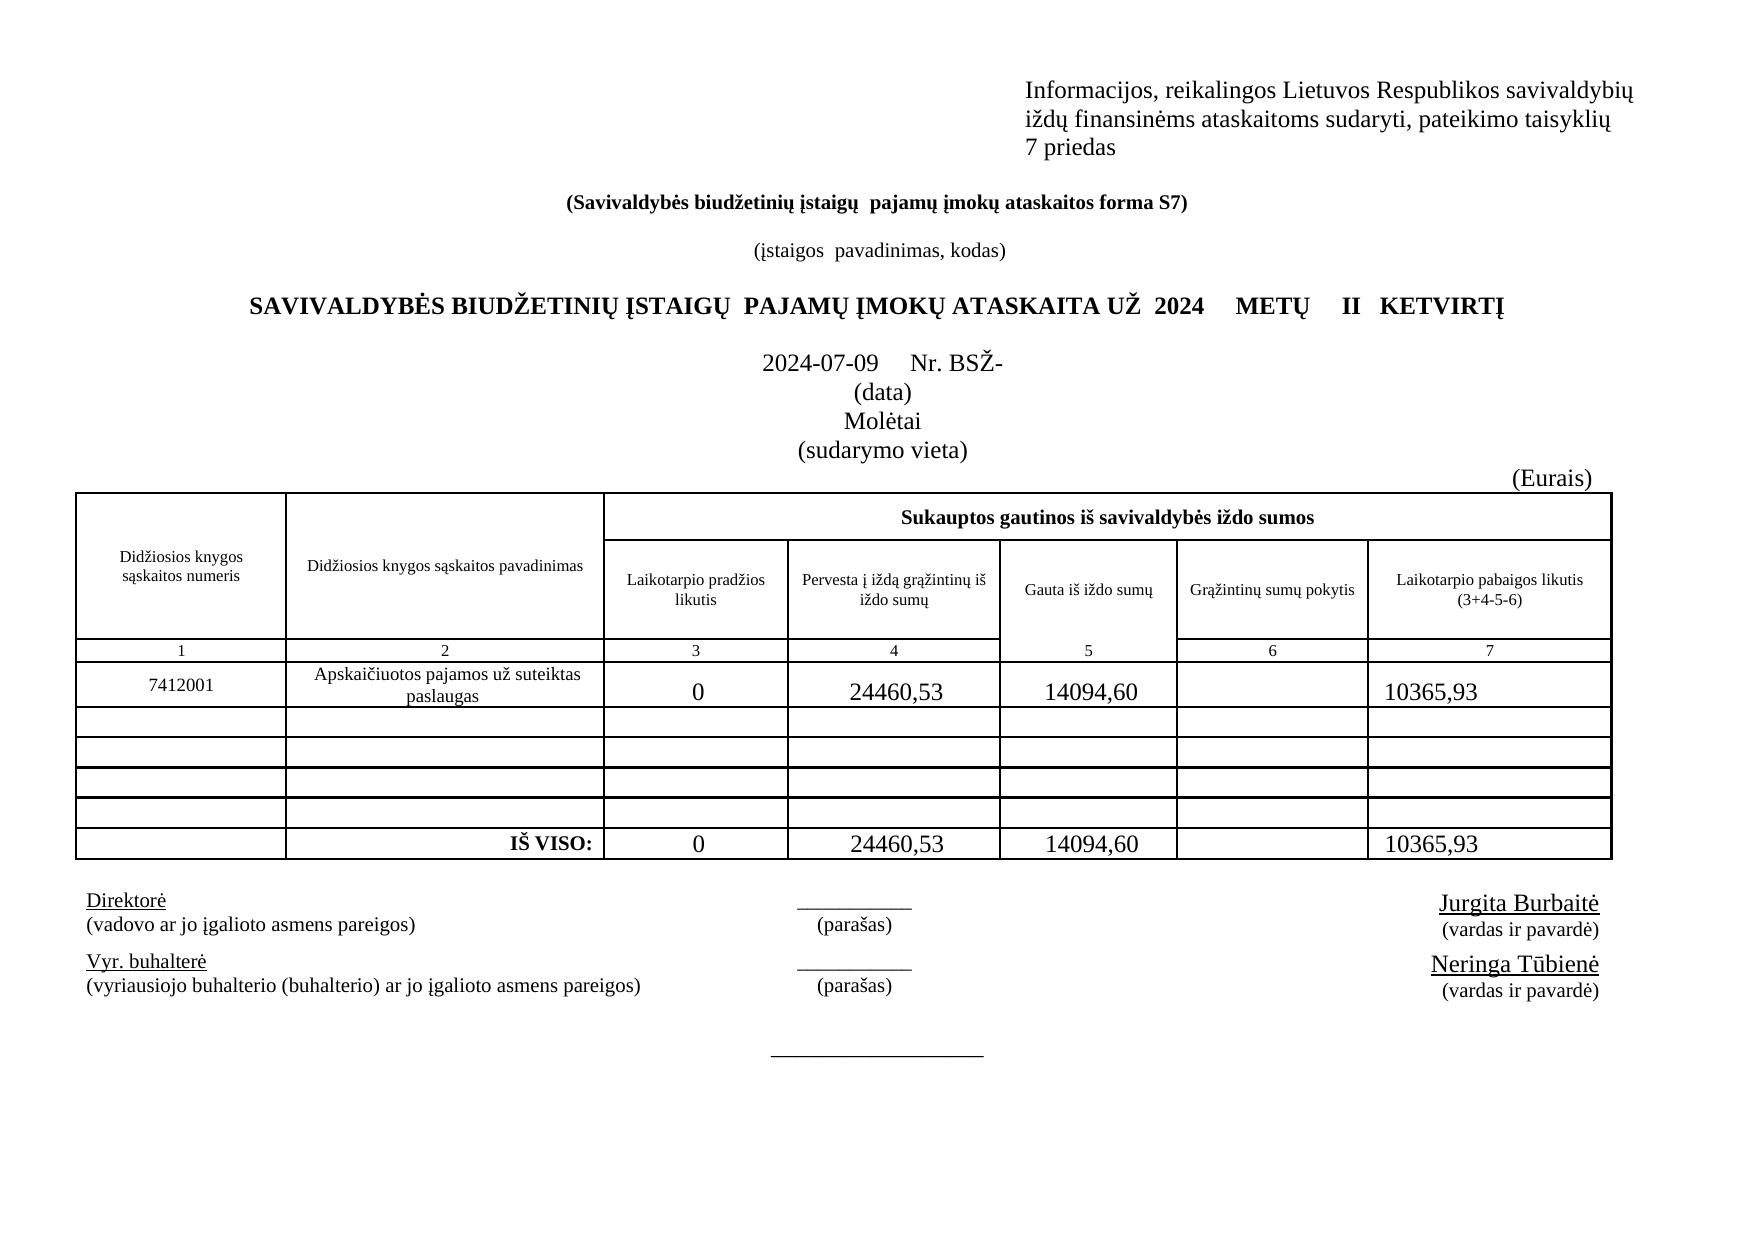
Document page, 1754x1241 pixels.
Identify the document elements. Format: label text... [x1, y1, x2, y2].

table_cell [789, 738, 999, 766]
table_cell Pervesta į iždą grąžintinų iš iždo sumų [789, 541, 999, 637]
table_cell 10365,93 [1369, 663, 1610, 706]
table_cell [1369, 769, 1610, 796]
text _________________ [75, 1031, 1679, 1059]
table_cell Laikotarpio pradžios likutis [605, 541, 787, 637]
table_cell [1001, 708, 1176, 736]
table_cell Vyr. buhalterė (vyriausiojo buhalterio (buhalterio) ar jo įgalioto asmens pareigos) [75, 949, 725, 1002]
table_cell [605, 738, 787, 766]
table_cell [1001, 738, 1176, 766]
table_cell IŠ VISO: [287, 829, 603, 857]
table_cell [1178, 799, 1367, 827]
table_cell 1 [77, 640, 285, 661]
table_cell [77, 769, 285, 796]
text (Savivaldybės biudžetinių įstaigų pajamų įmokų ataskaitos forma S7) [75, 190, 1679, 214]
table_cell 7 [1369, 640, 1610, 661]
table_cell Apskaičiuotos pajamos už suteiktas paslaugas [287, 663, 603, 706]
table_cell ___________ (parašas) [725, 949, 983, 1002]
table_cell [77, 829, 285, 857]
text SAVIVALDYBĖS BIUDŽETINIŲ ĮSTAIGŲ PAJAMŲ ĮMOKŲ ATASKAITA UŽ 2024 METŲ II KETVIRTĮ [75, 291, 1679, 320]
table_cell 24460,53 [789, 663, 999, 706]
table_header Didžiosios knygos sąskaitos pavadinimas [287, 494, 603, 637]
table_cell [287, 708, 603, 736]
table_cell [1178, 663, 1367, 706]
table_cell [1369, 708, 1610, 736]
table_cell 4 [789, 640, 999, 661]
text 2024-07-09 Nr. BSŽ- [86, 348, 1679, 377]
table_cell 24460,53 [789, 829, 999, 857]
table_cell [287, 738, 603, 766]
table_cell [1178, 769, 1367, 796]
table_cell [77, 708, 285, 736]
table_cell [605, 799, 787, 827]
table_header Jurgita Burbaitė (vardas ir pavardė) [984, 888, 1610, 949]
table_cell [77, 799, 285, 827]
table_cell 2 [287, 640, 603, 661]
table_cell Grąžintinų sumų pokytis [1178, 541, 1367, 637]
table_cell Gauta iš iždo sumų [1001, 541, 1176, 637]
text 7 priedas [1025, 132, 1679, 161]
text Molėtai [86, 406, 1679, 435]
table_cell 7412001 [77, 663, 285, 706]
table_cell 6 [1178, 640, 1367, 661]
text Informacijos, reikalingos Lietuvos Respublikos savivaldybių iždų finansinėms ataskaitoms sudaryti, pateikimo taisyklių [1025, 75, 1679, 132]
table_cell [789, 769, 999, 796]
table_cell [605, 769, 787, 796]
text (Eurais) [75, 463, 1679, 492]
table_cell [789, 708, 999, 736]
table_cell [1001, 799, 1176, 827]
table_cell 0 [605, 829, 787, 857]
table_cell 10365,93 [1369, 829, 1610, 857]
text (įstaigos pavadinimas, kodas) [75, 238, 1679, 262]
table_cell 0 [605, 663, 787, 706]
table_header Sukauptos gautinos iš savivaldybės iždo sumos [605, 494, 1610, 539]
table_header Didžiosios knygos sąskaitos numeris [77, 494, 285, 637]
table_cell [789, 799, 999, 827]
text (data) [86, 377, 1679, 406]
table_cell 5 [1001, 638, 1176, 661]
table_header ___________ (parašas) [725, 888, 983, 949]
table_cell [287, 799, 603, 827]
table_cell 14094,60 [1001, 663, 1176, 706]
table_cell [605, 708, 787, 736]
table_cell [1178, 708, 1367, 736]
table_cell [1369, 799, 1610, 827]
table_cell [287, 769, 603, 796]
table_cell Laikotarpio pabaigos likutis (3+4-5-6) [1369, 541, 1610, 637]
table_cell Neringa Tūbienė (vardas ir pavardė) [984, 949, 1610, 1002]
table_cell [1178, 738, 1367, 766]
table_cell 3 [605, 640, 787, 661]
table_header Direktorė (vadovo ar jo įgalioto asmens pareigos) [75, 888, 725, 949]
table_cell 14094,60 [1001, 829, 1176, 857]
table_cell [77, 738, 285, 766]
text (sudarymo vieta) [86, 435, 1679, 463]
table_cell [1001, 769, 1176, 796]
table_cell [1178, 829, 1367, 857]
table_cell [1369, 738, 1610, 766]
